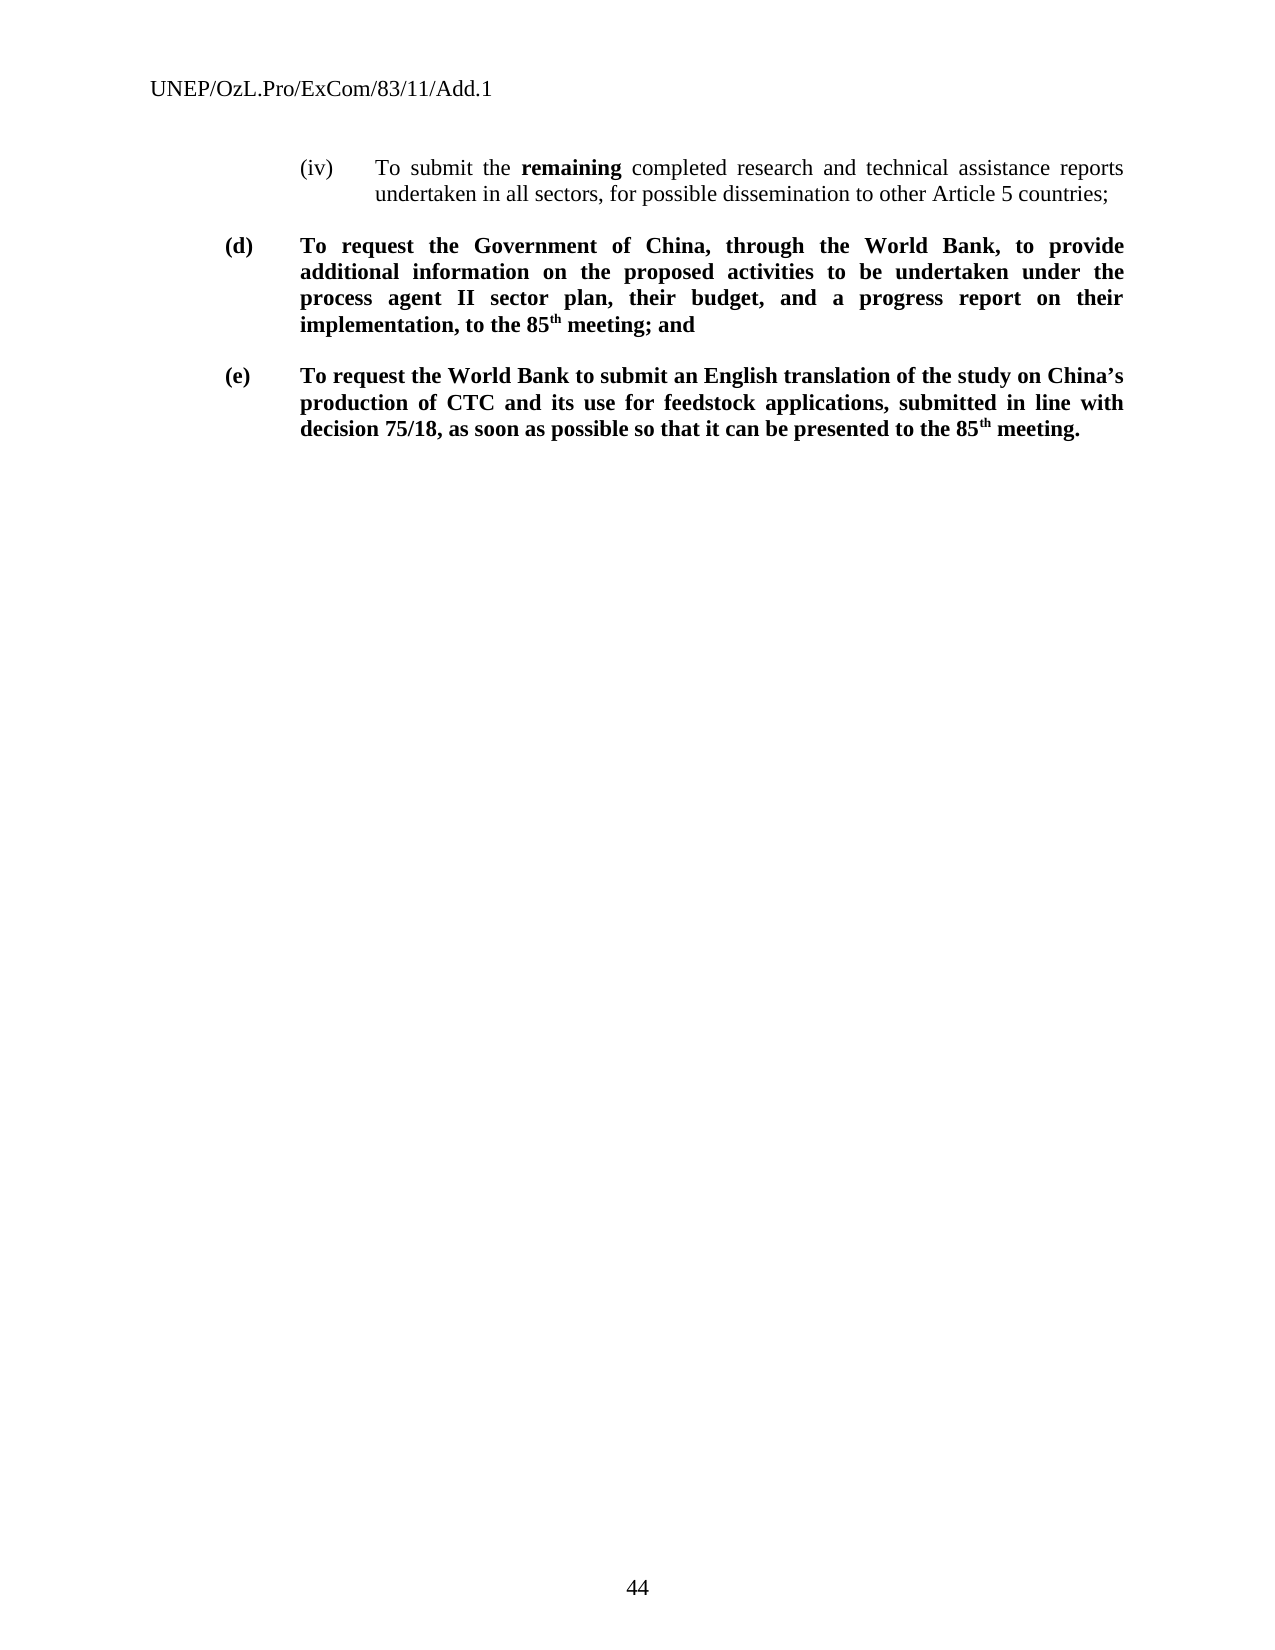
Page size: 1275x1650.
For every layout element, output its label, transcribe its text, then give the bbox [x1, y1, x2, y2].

list To submit the remaining completed research and technical assistance reports undertaken in all sectors, for possible dissemination to other Article 5 countries; [300, 154, 1125, 207]
subtitle To request the Government of China, through the World Bank, to provide additional information on the proposed activities to be undertaken under the process agent II sector plan, their budget, and a progress report on their implementation, to the 85th meeting; and [225, 232, 1125, 337]
subtitle To request the World Bank to submit an English translation of the study on China’s production of CTC and its use for feedstock applications, submitted in line with decision 75/18, as soon as possible so that it can be presented to the 85th meeting. [225, 362, 1125, 441]
